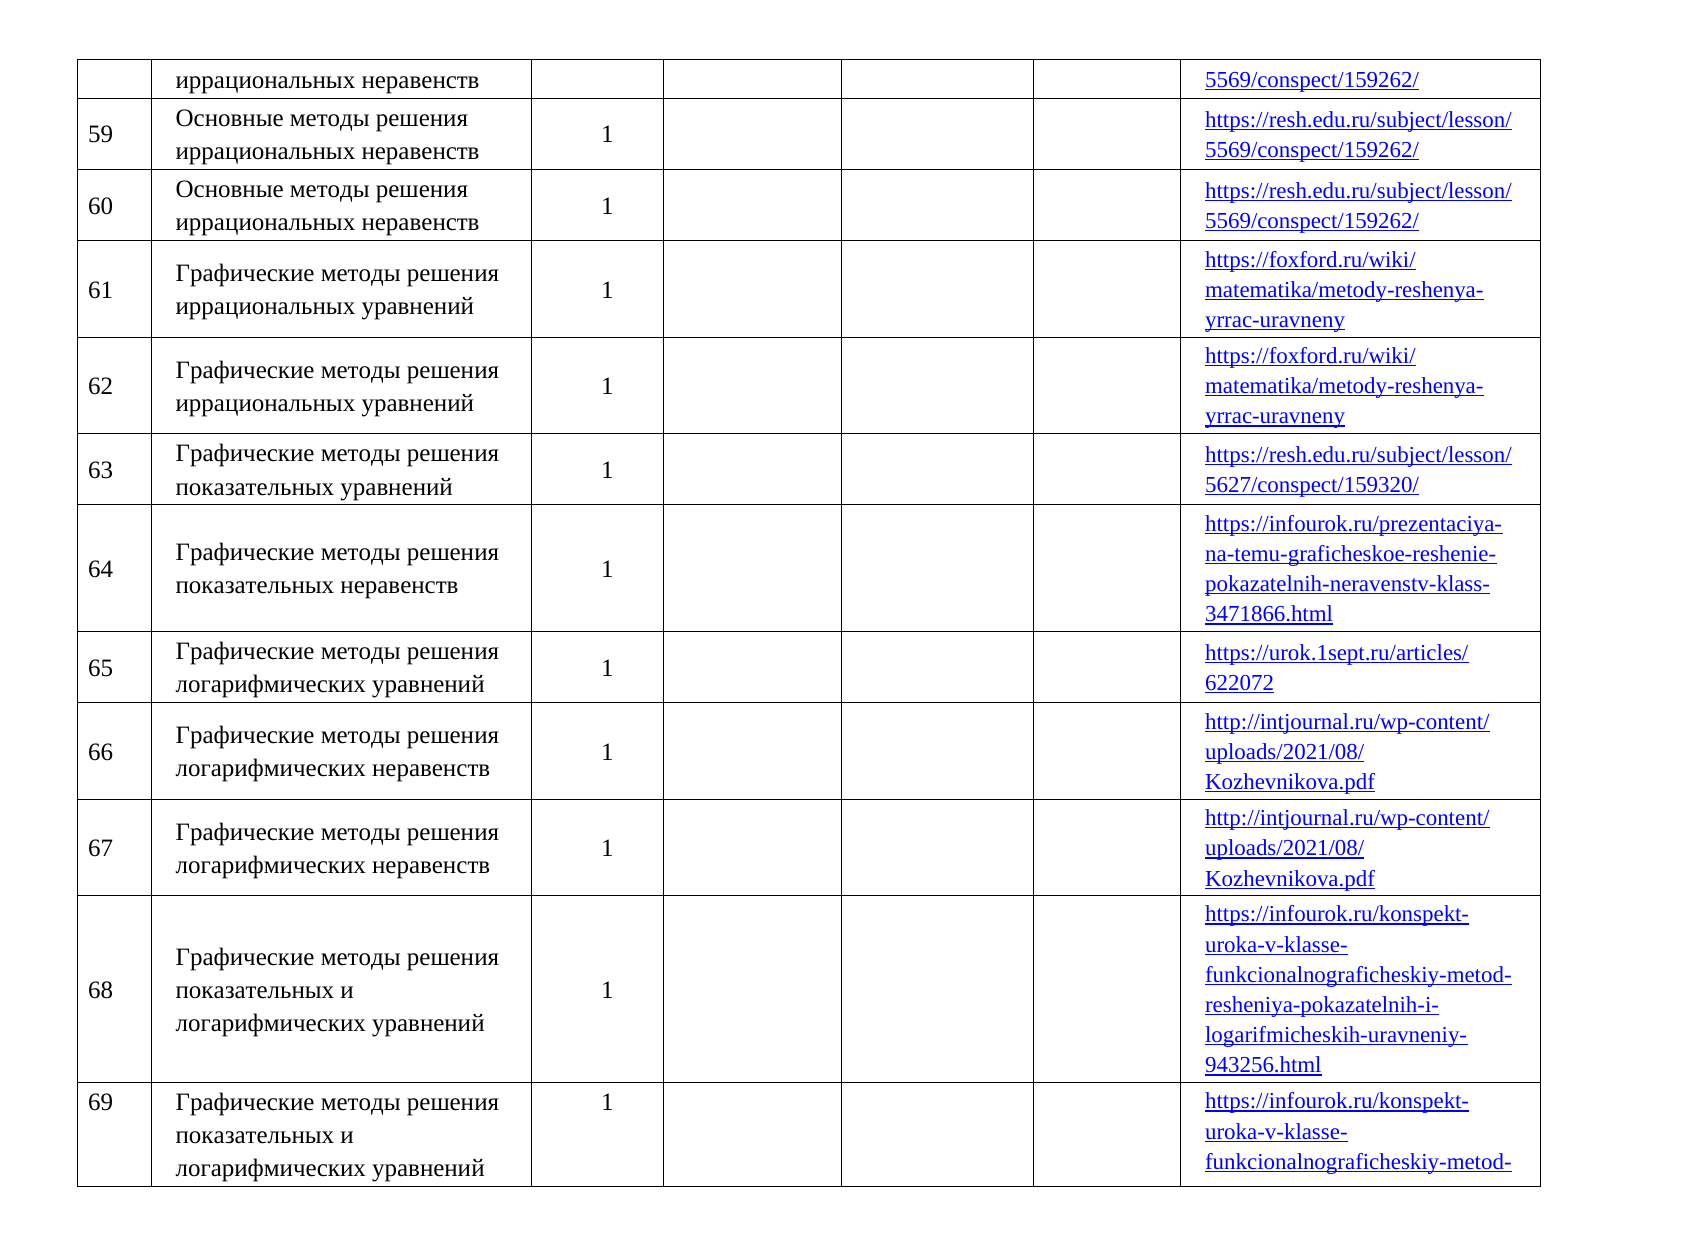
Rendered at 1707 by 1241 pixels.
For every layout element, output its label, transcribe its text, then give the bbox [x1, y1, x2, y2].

table_cell [664, 703, 841, 798]
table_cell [1181, 99, 1540, 169]
table_cell [1034, 1083, 1180, 1186]
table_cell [1181, 170, 1540, 240]
table_cell [1034, 60, 1180, 97]
table_cell [842, 505, 1033, 631]
table_cell [1034, 170, 1180, 240]
table_cell [1034, 800, 1180, 895]
table_cell 59 [78, 99, 151, 169]
table_cell Графические методы решения показательных и логарифмических уравнений [152, 896, 531, 1082]
table_cell [842, 241, 1033, 336]
table_cell [1034, 338, 1180, 433]
table_cell [664, 99, 841, 169]
table_cell [842, 896, 1033, 1082]
table_cell 1 [532, 632, 663, 702]
table_cell Графические методы решения иррациональных уравнений [152, 338, 531, 433]
table_cell 1 [532, 170, 663, 240]
table_cell 1 [532, 241, 663, 336]
table_cell [1034, 896, 1180, 1082]
table_cell Графические методы решения иррациональных уравнений [152, 241, 531, 336]
table_cell 64 [78, 505, 151, 631]
table_cell 1 [532, 896, 663, 1082]
table_cell 61 [78, 241, 151, 336]
table_cell 1 [532, 505, 663, 631]
table_cell 68 [78, 896, 151, 1082]
table_cell Графические методы решения показательных неравенств [152, 505, 531, 631]
table_cell Графические методы решения показательных уравнений [152, 434, 531, 504]
table_cell [664, 338, 841, 433]
table_cell https://infourok.ru/konspekt-uroka-v-klasse-funkcionalnograficheskiy-metod-resheniya-pokazatelnih-i-logarifmicheskih-uravneniy-943256.html [1181, 896, 1540, 1082]
table_cell [842, 60, 1033, 97]
table_cell [1034, 241, 1180, 336]
table_cell http://intjournal.ru/wp-content/uploads/2021/08/Kozhevnikova.pdf [1181, 703, 1540, 798]
table_cell [664, 1083, 841, 1186]
table_cell https://foxford.ru/wiki/matematika/metody-reshenya-yrrac-uravneny [1181, 241, 1540, 336]
table_cell https://urok.1sept.ru/articles/622072 [1181, 632, 1540, 702]
table_cell [1034, 434, 1180, 504]
table_cell [664, 896, 841, 1082]
table_cell 1 [532, 800, 663, 895]
table_cell https://foxford.ru/wiki/matematika/metody-reshenya-yrrac-uravneny [1181, 338, 1540, 433]
table_cell 60 [78, 170, 151, 240]
table_cell 63 [78, 434, 151, 504]
table_cell 65 [78, 632, 151, 702]
table_cell [842, 800, 1033, 895]
table_cell [842, 1083, 1033, 1186]
table_cell [664, 632, 841, 702]
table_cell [1181, 60, 1540, 97]
table_cell [842, 170, 1033, 240]
table_cell [842, 338, 1033, 433]
table_cell 1 [532, 703, 663, 798]
table_cell [1034, 703, 1180, 798]
table_cell [664, 505, 841, 631]
table_cell [664, 241, 841, 336]
table_cell [1034, 505, 1180, 631]
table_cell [152, 170, 531, 240]
table_cell 66 [78, 703, 151, 798]
table_cell https://resh.edu.ru/subject/lesson/5627/conspect/159320/ [1181, 434, 1540, 504]
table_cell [152, 1083, 531, 1186]
table_cell 1 [532, 99, 663, 169]
table_cell Графические методы решения логарифмических уравнений [152, 632, 531, 702]
table_cell [664, 800, 841, 895]
table_cell https://infourok.ru/prezentaciya-na-temu-graficheskoe-reshenie-pokazatelnih-neravenstv-klass-3471866.html [1181, 505, 1540, 631]
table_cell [1181, 1083, 1540, 1186]
table_cell [842, 434, 1033, 504]
table_cell [1034, 99, 1180, 169]
table_cell 58 [78, 60, 151, 97]
table_cell [1034, 632, 1180, 702]
table_cell 62 [78, 338, 151, 433]
table_cell [664, 434, 841, 504]
table_cell 1 [532, 60, 663, 97]
table_cell Графические методы решения логарифмических неравенств [152, 800, 531, 895]
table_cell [152, 60, 531, 97]
table_cell http://intjournal.ru/wp-content/uploads/2021/08/Kozhevnikova.pdf [1181, 800, 1540, 895]
table_cell 1 [532, 1083, 663, 1186]
table_cell [664, 170, 841, 240]
table_cell 1 [532, 434, 663, 504]
table_cell [842, 632, 1033, 702]
table_cell [842, 99, 1033, 169]
table_cell 67 [78, 800, 151, 895]
table_cell [842, 703, 1033, 798]
table_cell [664, 60, 841, 97]
table_cell Графические методы решения логарифмических неравенств [152, 703, 531, 798]
table_cell 1 [532, 338, 663, 433]
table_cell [152, 99, 531, 169]
table_cell 69 [78, 1083, 151, 1186]
